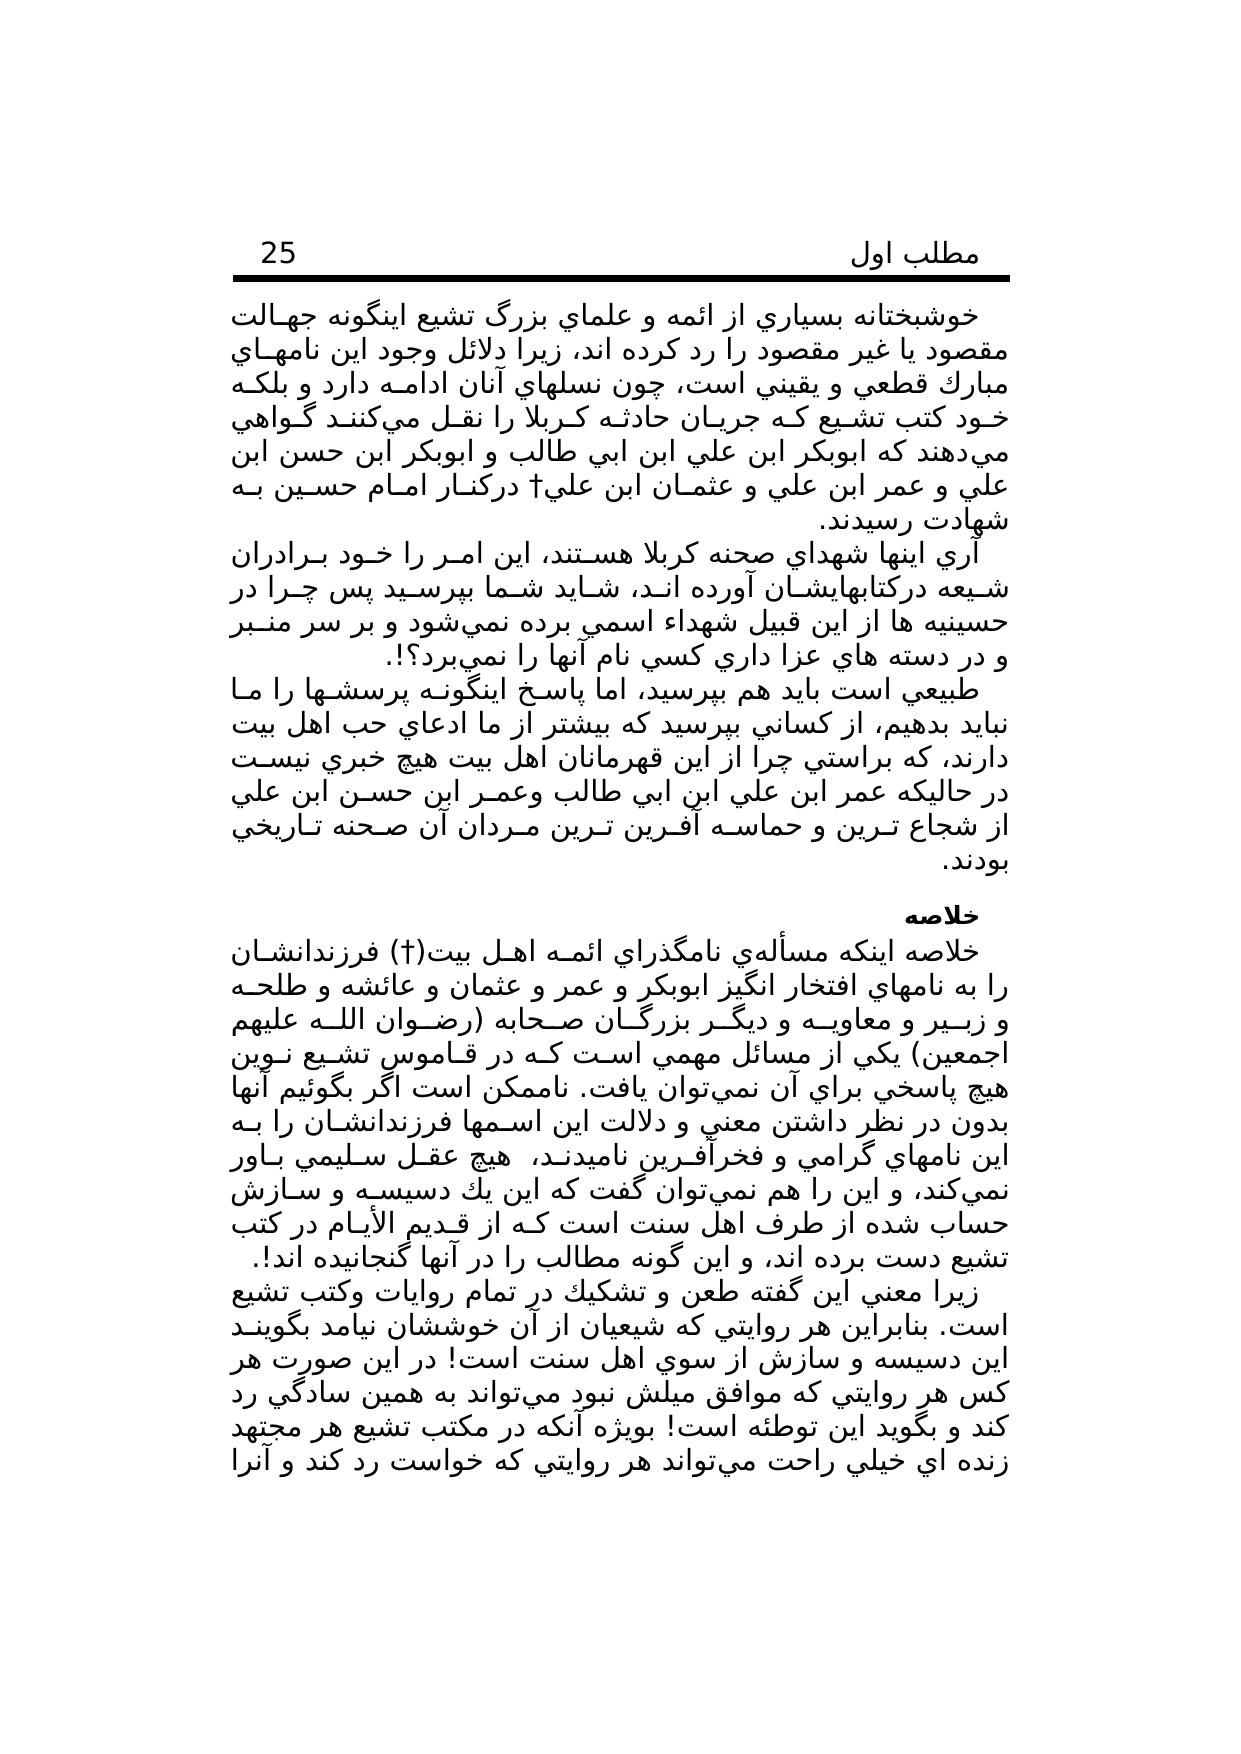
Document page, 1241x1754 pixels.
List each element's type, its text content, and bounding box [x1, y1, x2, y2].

text خوشبختانه بسياري از ائمه و علماي بزرگ تشيع اينگونه جهالت مقصود يا غير مقصود را رد كرده اند، زيرا دلائل وجود اين نامهاي مبارك قطعي و يقيني است، چون نسلهاي آنان ادامه دارد و بلكه خود كتب تشيع كه جريان حادثه كربلا را نقل مي‌كنند گواهي مي‌دهند كه ابوبكر ابن علي ابن ابي طالب و ابوبكر ابن حسن ابن علي و عمر ابن علي و عثمان ابن علي† دركنار امام حسين به شهادت رسيدند. [230, 299, 1010, 536]
text طبيعي است بايد هم بپرسيد، اما پاسخ اينگونه پرسشها را ما نبايد بدهيم، از كساني بپرسيد كه بيشتر از ما ادعاي حب اهل بيت دارند، كه براستي چرا از اين قهرمانان اهل بيت هيچ خبري نيست در حاليكه عمر ابن علي ابن ابي طالب وعمر ابن حسن ابن علي از شجاع ترين و حماسه آفرين ترين مردان آن صحنه تاريخي بودند. [230, 672, 1010, 876]
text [230, 1274, 1010, 1478]
text خلاصه [230, 901, 980, 930]
text خلاصه اينكه مسأله‌ي نامگذراي ائمه اهل بيت(†) فرزندانشان را به نامهاي افتخار انگيز ابوبكر و عمر و عثمان و عائشه و طلحه و زبير و معاويه و ديگر بزرگان صحابه (رضوان الله عليهم اجمعين) يكي از مسائل مهمي است كه در قاموس تشيع نوين هيچ پاسخي براي آن نمي‌توان يافت. ناممكن است اگر بگوئيم آنها بدون در نظر داشتن معني و دلالت اين اسمها فرزندانشان را به اين نامهاي گرامي و فخرآفرين ناميدند، هيچ عقل سليمي باور نمي‌كند، و اين را هم نمي‌توان گفت كه اين يك دسيسه و سازش حساب شده از طرف اهل سنت است كه از قديم الأيام در كتب تشيع دست برده اند، و اين گونه مطالب را در آنها گنجانيده اند!. [230, 934, 1010, 1274]
text آري اينها شهداي صحنه كربلا هستند، اين امر را خود برادران شيعه دركتابهايشان آورده اند، شايد شما بپرسيد پس چرا در حسينيه ها از اين قبيل شهداء اسمي برده نمي‌شود و بر سر منبر و در دسته هاي عزا داري كسي نام آنها را نمي‌برد؟!. [230, 536, 1010, 672]
